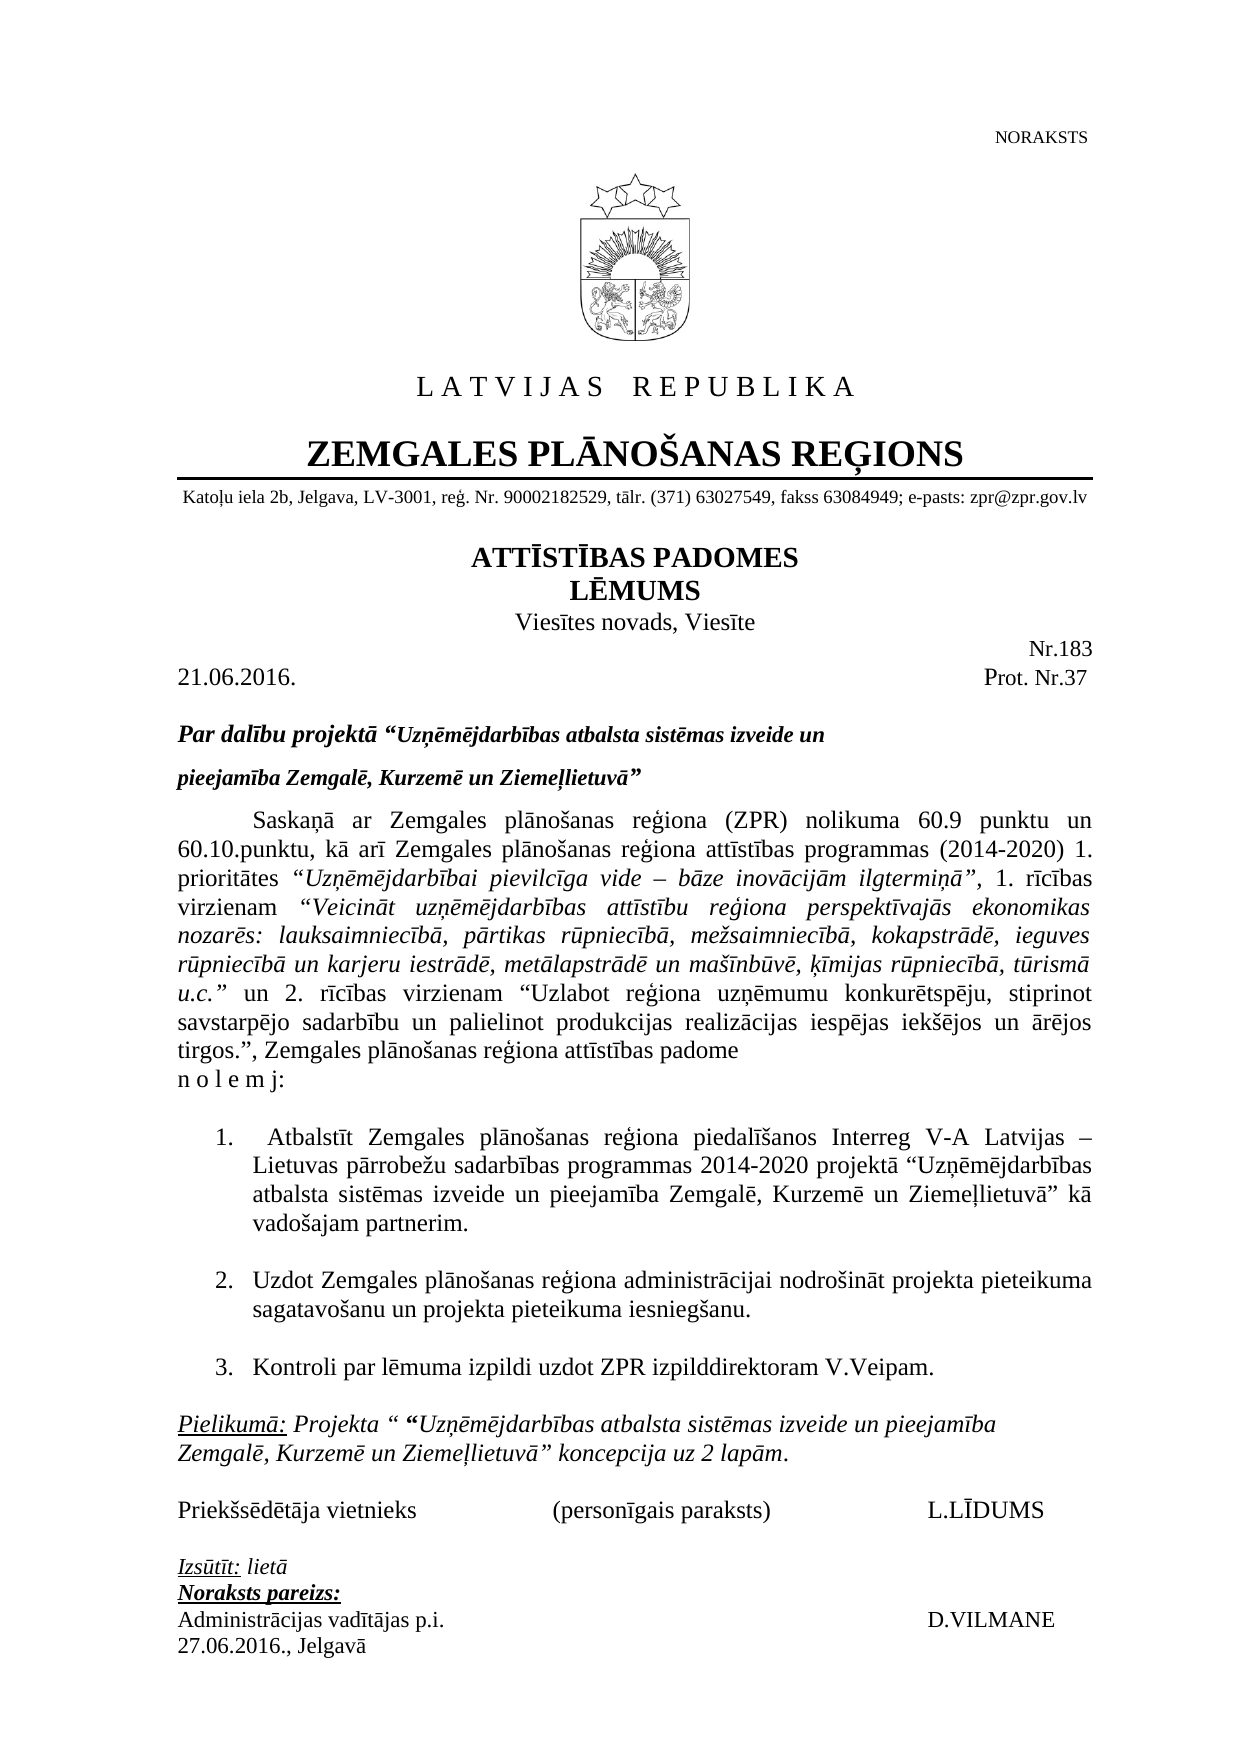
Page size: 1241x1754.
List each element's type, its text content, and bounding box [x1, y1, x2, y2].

picture [580, 173, 690, 341]
text Noraksts pareizs: [177, 1579, 1093, 1606]
text Saskaņā ar Zemgales plānošanas reģiona (ZPR) nolikuma 60.9 punktu un 60.10.punktu, kā arī Zemgales plānošanas reģiona attīstības programmas (2014-2020) 1. prioritātes “Uzņēmējdarbībai pievilcīga vide – bāze inovācijām ilgtermiņā”, 1. rīcības virzienam “Veicināt uzņēmējdarbības attīstību reģiona perspektīvajās ekonomikas nozarēs: lauksaimniecībā, pārtikas rūpniecībā, mežsaimniecībā, kokapstrādē, ieguves rūpniecībā un karjeru iestrādē, metālapstrādē un mašīnbūvē, ķīmijas rūpniecībā, tūrismā u.c.” un 2. rīcības virzienam “Uzlabot reģiona uzņēmumu konkurētspēju, stiprinot savstarpējo sadarbību un palielinot produkcijas realizācijas iespējas iekšējos un ārējos tirgos.”, Zemgales plānošanas reģiona attīstības padome [177, 806, 1093, 1064]
text Viesītes novads, Viesīte [177, 607, 1093, 636]
text L A T V I J A S R E P U B L I K A [177, 369, 1093, 403]
list Atbalstīt Zemgales plānošanas reģiona piedalīšanos Interreg V-A Latvijas – Lietuvas pārrobežu sadarbības programmas 2014-2020 projektā “Uzņēmējdarbības atbalsta sistēmas izveide un pieejamība Zemgalē, Kurzemē un Ziemeļlietuvā” kā vadošajam partnerim. [215, 1122, 1093, 1237]
text Katoļu iela 2b, Jelgava, LV-3001, reģ. Nr. 90002182529, tālr. (371) 63027549, fakss 63084949; e-pasts: zpr@zpr.gov.lv [177, 486, 1093, 508]
text ATTĪSTĪBAS PADOMES [177, 540, 1093, 573]
text ZEMGALES PLĀNOŠANAS REĢIONS [177, 431, 1093, 477]
text Par dalību projektā “Uzņēmējdarbības atbalsta sistēmas izveide un [177, 719, 1093, 748]
text 27.06.2016., Jelgavā [177, 1632, 1093, 1658]
text Pielikumā: Projekta “ “Uzņēmējdarbības atbalsta sistēmas izveide un pieejamība Zemgalē, Kurzemē un Ziemeļlietuvā” koncepcija uz 2 lapām. [177, 1409, 1093, 1467]
text NORAKSTS [177, 127, 1093, 171]
text n o l e m j: [177, 1064, 1093, 1093]
list Kontroli par lēmuma izpildi uzdot ZPR izpilddirektoram V.Veipam. [215, 1352, 1093, 1381]
text Izsūtīt: lietā [177, 1553, 1093, 1579]
text pieejamība Zemgalē, Kurzemē un Ziemeļlietuvā” [177, 762, 1093, 791]
list Uzdot Zemgales plānošanas reģiona administrācijai nodrošināt projekta pieteikuma sagatavošanu un projekta pieteikuma iesniegšanu. [215, 1266, 1093, 1323]
text LĒMUMS [177, 573, 1093, 607]
text Nr.183 [177, 636, 1093, 662]
text Administrācijas vadītājas p.i. D.VILMANE [177, 1606, 1093, 1632]
text Priekšsēdētāja vietnieks (personīgais paraksts) L.LĪDUMS [177, 1496, 1093, 1524]
text 21.06.2016. Prot. Nr.37 [177, 662, 1093, 691]
